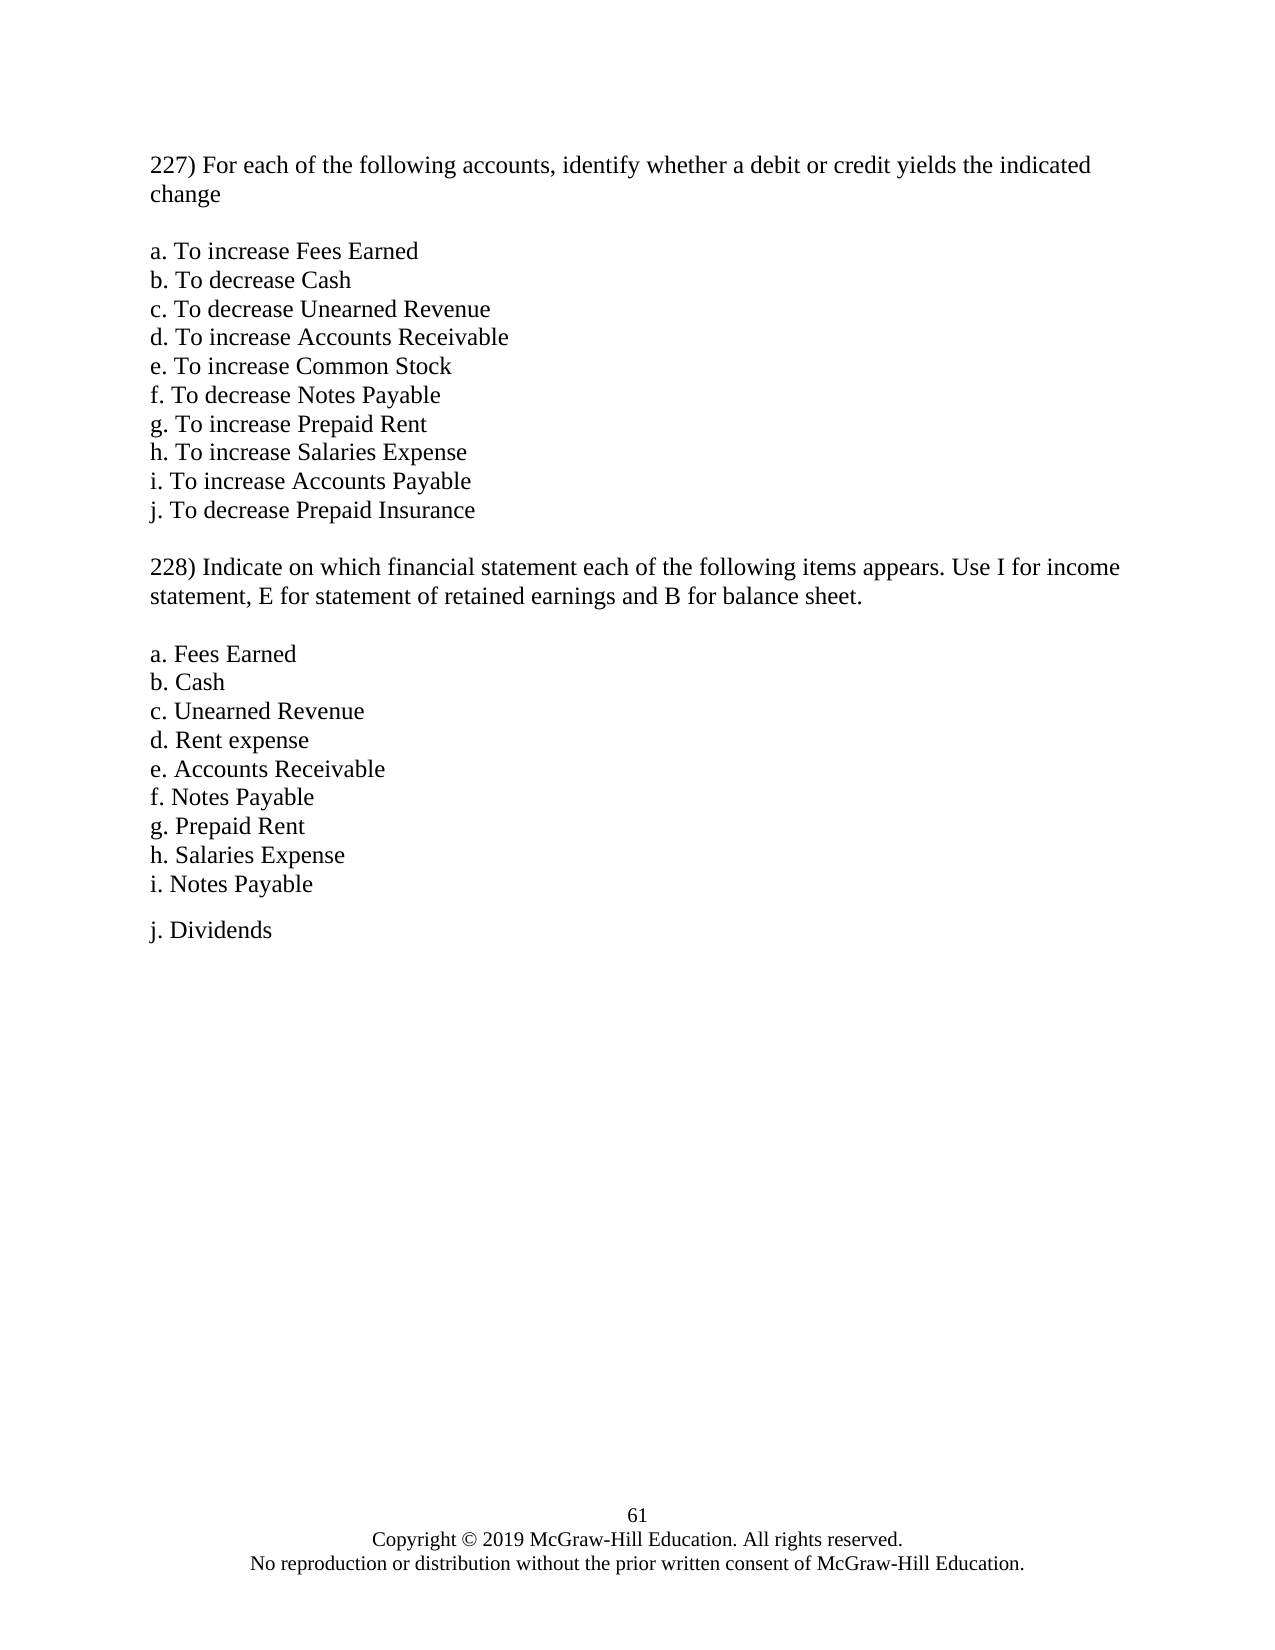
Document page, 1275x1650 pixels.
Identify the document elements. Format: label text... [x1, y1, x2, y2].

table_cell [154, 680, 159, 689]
text b. To decrease Cash [150, 265, 1125, 294]
text g. To increase Prepaid Rent [150, 409, 1125, 437]
text e. To increase Common Stock [150, 351, 1125, 380]
text i. To increase Accounts Payable [150, 466, 1125, 495]
text j. To decrease Prepaid Insurance [150, 495, 1125, 524]
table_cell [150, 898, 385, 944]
text 227) For each of the following accounts, identify whether a debit or credit yields the indicated change [150, 150, 1125, 207]
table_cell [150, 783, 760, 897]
text f. To decrease Notes Payable [150, 380, 1125, 409]
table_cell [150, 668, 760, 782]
text h. To increase Salaries Expense [150, 437, 1125, 466]
text a. To increase Fees Earned [150, 236, 1125, 265]
text 228) Indicate on which financial statement each of the following items appears. Use I for income statement, E for statement of retained earnings and B for balance sheet. [150, 552, 1125, 610]
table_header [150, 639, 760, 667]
text d. To increase Accounts Receivable [150, 322, 1125, 351]
text c. To decrease Unearned Revenue [150, 294, 1125, 322]
